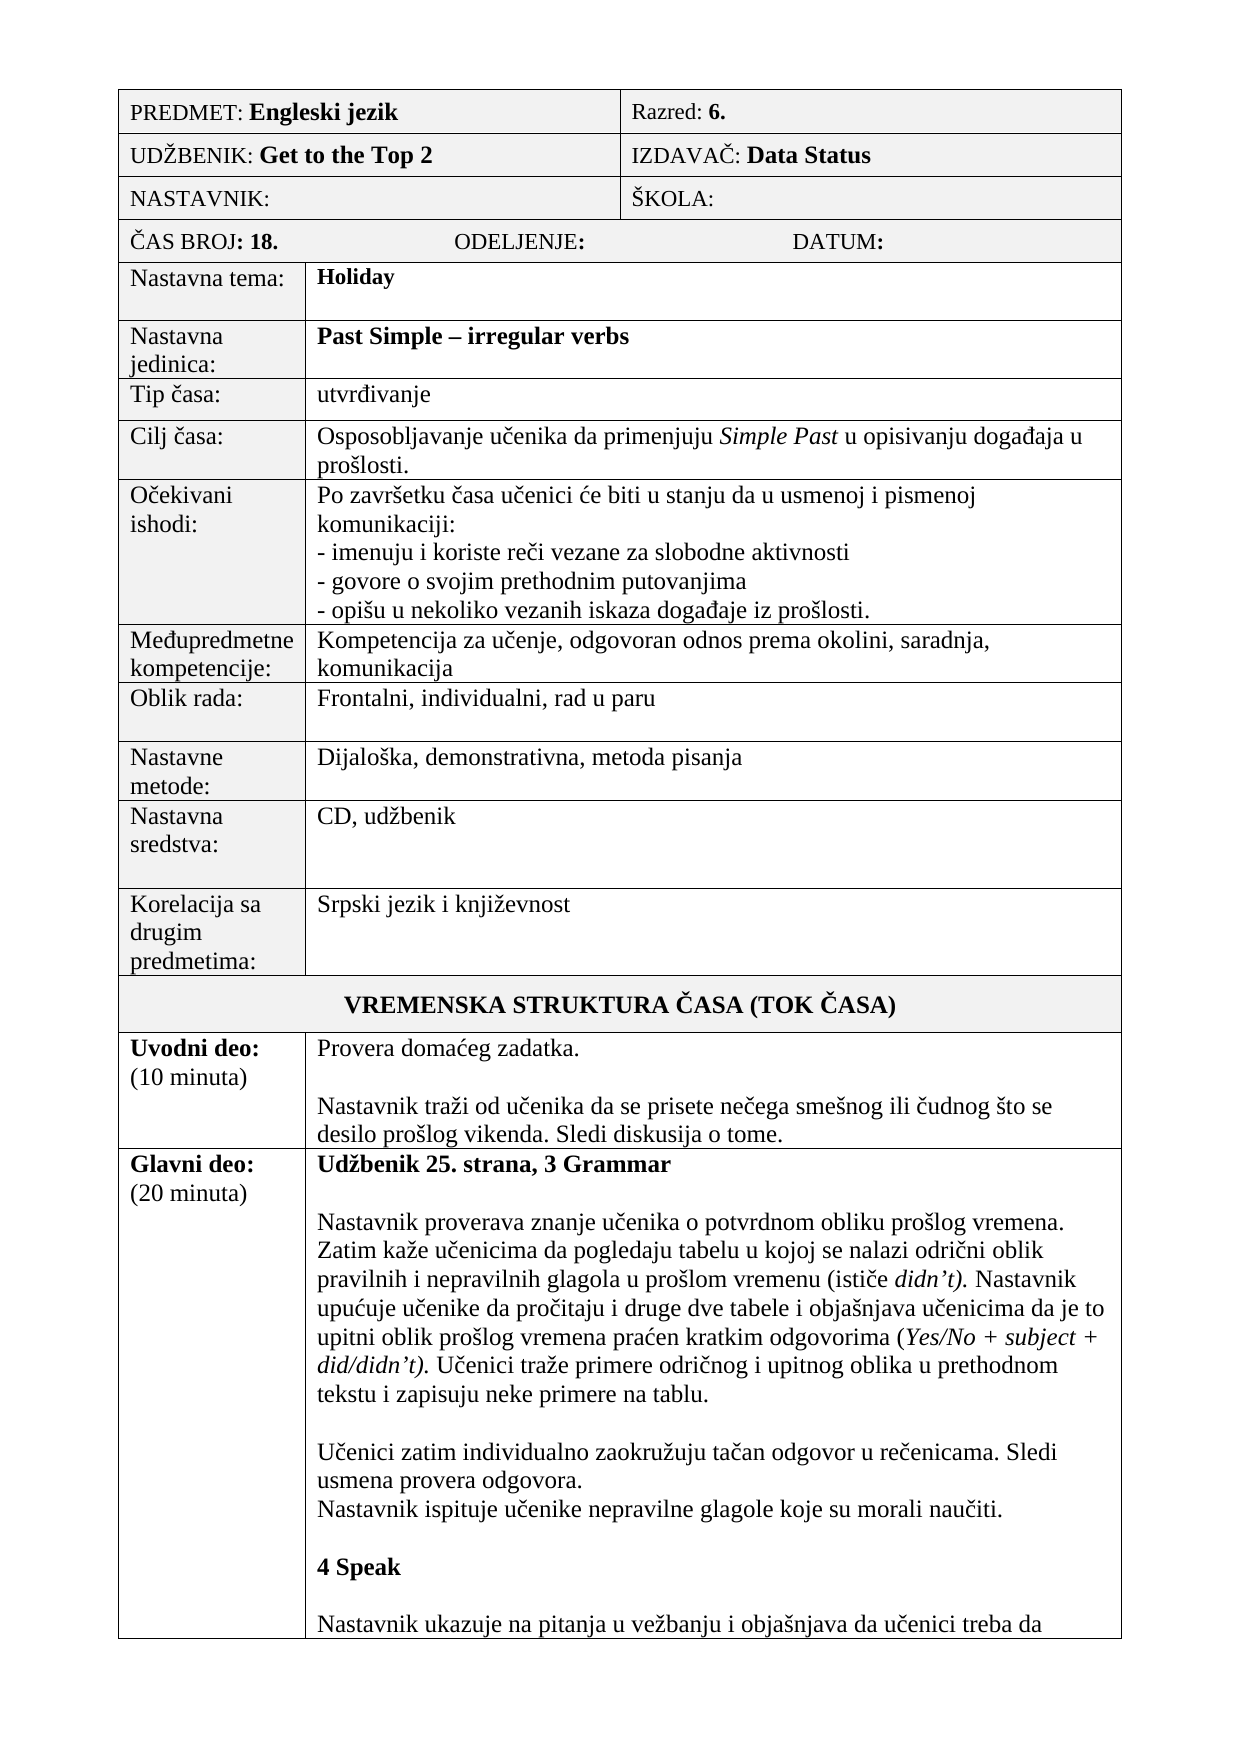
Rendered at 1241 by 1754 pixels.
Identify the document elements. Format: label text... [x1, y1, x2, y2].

table_cell utvrđivanje [306, 379, 1121, 420]
table_header PREDMET: Engleski jezik [119, 90, 620, 132]
table_cell UDŽBENIK: Get to the Top 2 [119, 134, 620, 176]
table_cell Kompetencija za učenje, odgovoran odnos prema okolini, saradnja, komunikacija [306, 625, 1121, 682]
table_cell ŠKOLA: [621, 177, 1121, 219]
table_cell Korelacija sa drugim predmetima: [119, 889, 305, 975]
table_cell ODELJENJE: [443, 220, 781, 262]
table_cell DATUM: [781, 220, 1121, 262]
table_cell Nastavna jedinica: [119, 321, 305, 378]
table_cell Nastavne metode: [119, 742, 305, 800]
table_cell Osposobljavanje učenika da primenjuju Simple Past u opisivanju događaja u prošlosti. [306, 421, 1121, 479]
table_cell Past Simple – irregular verbs [306, 321, 1121, 378]
table_cell Frontalni, individualni, rad u paru [306, 683, 1121, 741]
table_cell Srpski jezik i književnost [306, 889, 1121, 975]
table_cell Uvodni deo: (10 minuta) [119, 1033, 305, 1148]
table_cell Holiday [306, 263, 1121, 320]
table_cell Nastavna sredstva: [119, 801, 305, 888]
table_cell Cilj časa: [119, 421, 305, 479]
table_cell ČAS BROJ: 18. [119, 220, 443, 262]
table_cell Međupredmetnekompetencije: [119, 625, 305, 682]
table_cell Očekivani ishodi: [119, 480, 305, 624]
table_header Razred: 6. [621, 90, 1121, 132]
table_cell CD, udžbenik [306, 801, 1121, 888]
table_cell Po završetku časa učenici će biti u stanju da u usmenoj i pismenoj komunikaciji: - imenuju i koriste reči vezane za slobodne aktivnosti - govore o svojim prethodnim putovanjima - opišu u nekoliko vezanih iskaza događaje iz prošlosti. [306, 480, 1121, 624]
table_cell Provera domaćeg zadatka. Nastavnik traži od učenika da se prisete nečega smešnog ili čudnog što se desilo prošlog vikenda. Sledi diskusija o tome. [306, 1033, 1121, 1148]
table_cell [119, 1149, 305, 1638]
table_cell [306, 1149, 1121, 1638]
table_cell VREMENSKA STRUKTURA ČASA (TOK ČASA) [119, 976, 1121, 1032]
table_cell Dijaloška, demonstrativna, metoda pisanja [306, 742, 1121, 800]
table_cell Nastavna tema: [119, 263, 305, 320]
table_cell IZDAVAČ: Data Status [621, 134, 1121, 176]
table_cell Oblik rada: [119, 683, 305, 741]
table_cell Tip časa: [119, 379, 305, 420]
table_cell NASTAVNIK: [119, 177, 620, 219]
